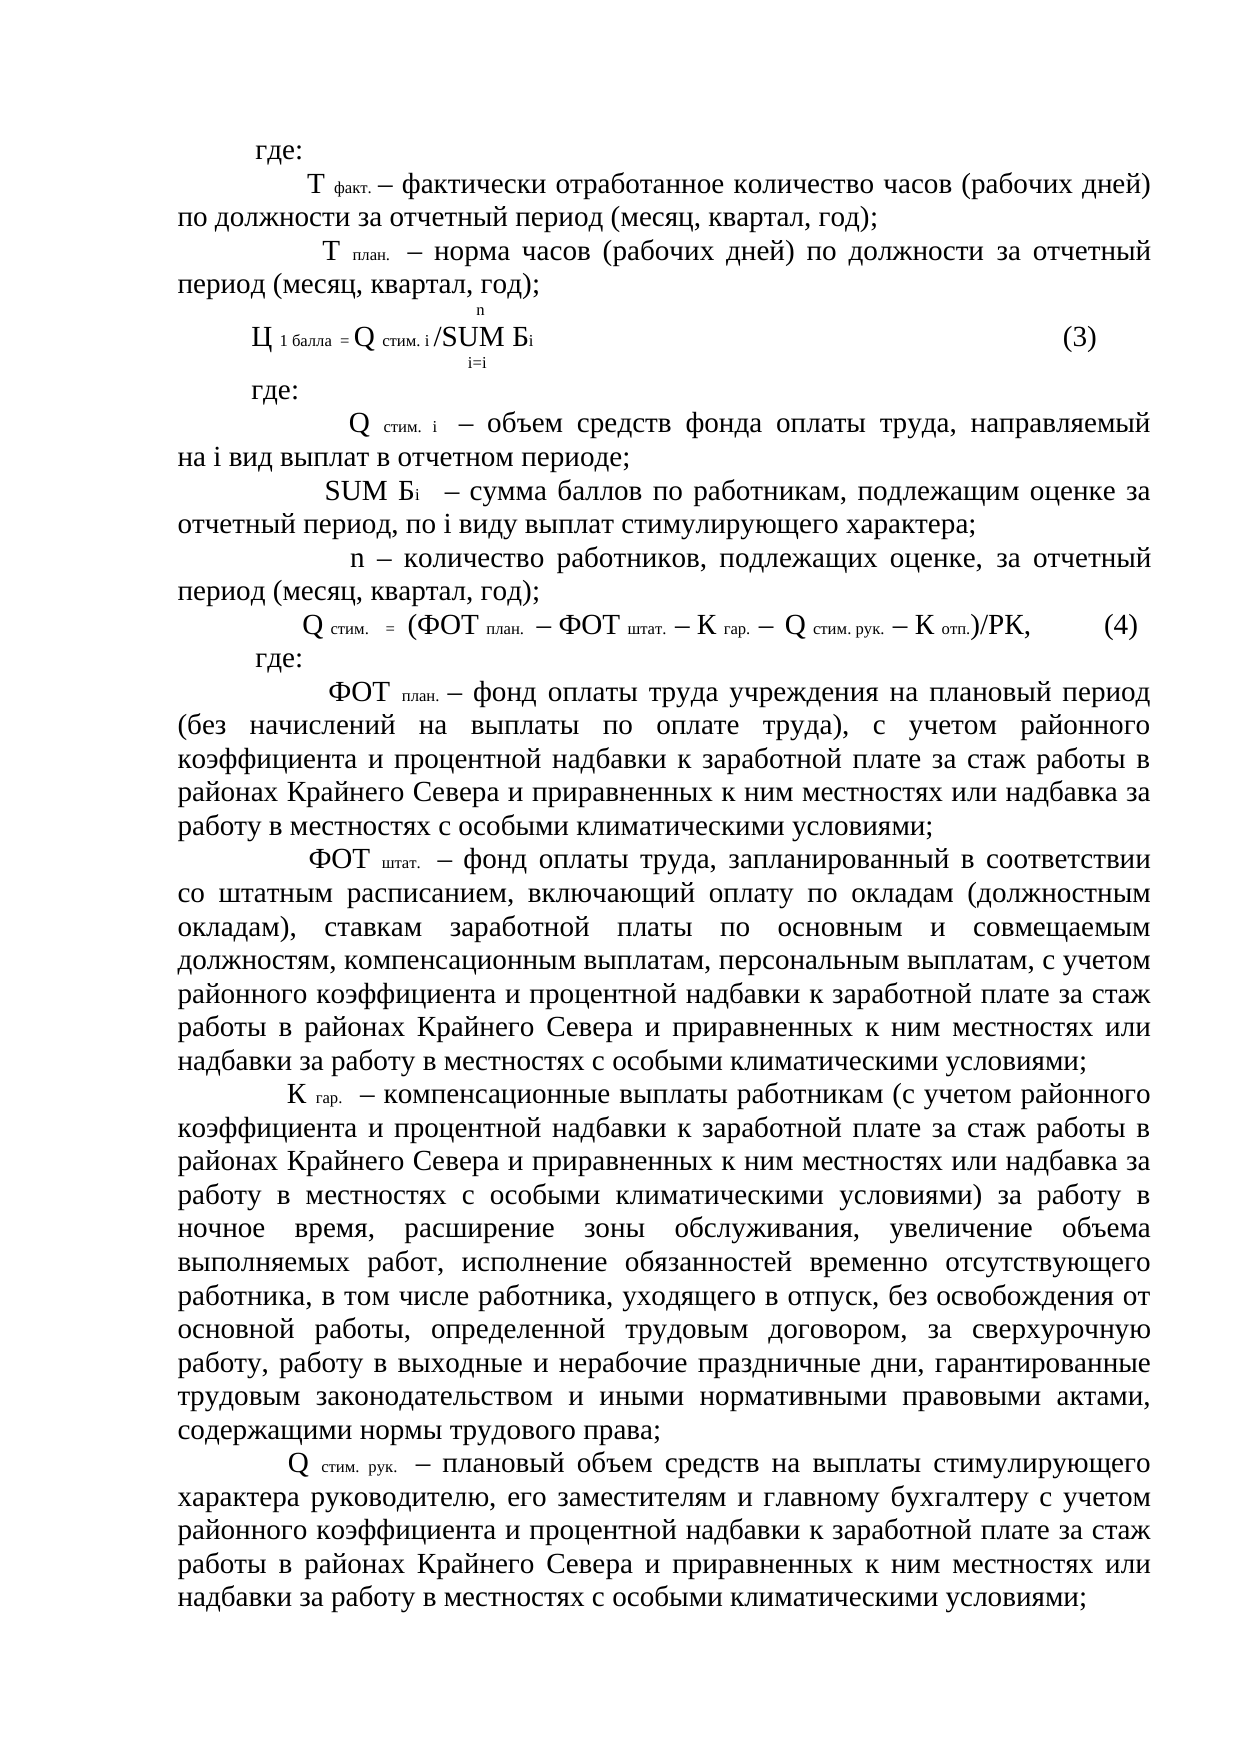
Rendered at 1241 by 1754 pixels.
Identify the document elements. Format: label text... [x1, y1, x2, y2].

text где: [177, 132, 1152, 166]
text Q стим. i – объем средств фонда оплаты труда, направляемый на i вид выплат в отчетном периоде; [177, 406, 1152, 473]
text n – количество работников, подлежащих оценке, за отчетный период (месяц, квартал, год); [177, 540, 1152, 607]
text К гар. – компенсационные выплаты работникам (с учетом районного коэффициента и процентной надбавки к заработной плате за стаж работы в районах Крайнего Севера и приравненных к ним местностях или надбавка за работу в местностях с особыми климатическими условиями) за работу в ночное время, расширение зоны обслуживания, увеличение объема выполняемых работ, исполнение обязанностей временно отсутствующего работника, в том числе работника, уходящего в отпуск, без освобождения от основной работы, определенной трудовым договором, за сверхурочную работу, работу в выходные и нерабочие праздничные дни, гарантированные трудовым законодательством и иными нормативными правовыми актами, содержащими нормы трудового права; [177, 1076, 1152, 1445]
text Q стим. = (ФОТ план. – ФОТ штат. – К гар. – Q стим. рук. – К отп.)/РК, (4) [177, 607, 1152, 640]
text где: [177, 640, 1152, 674]
text n [177, 300, 1152, 319]
text i=i [177, 353, 1152, 372]
text Q стим. рук. – плановый объем средств на выплаты стимулирующего характера руководителю, его заместителям и главному бухгалтеру с учетом районного коэффициента и процентной надбавки к заработной плате за стаж работы в районах Крайнего Севера и приравненных к ним местностях или надбавки за работу в местностях с особыми климатическими условиями; [177, 1445, 1152, 1613]
text Т факт. – фактически отработанное количество часов (рабочих дней) по должности за отчетный период (месяц, квартал, год); [177, 166, 1152, 233]
text Т план. – норма часов (рабочих дней) по должности за отчетный период (месяц, квартал, год); [177, 233, 1152, 300]
text где: [177, 372, 1152, 406]
text ФОТ план. – фонд оплаты труда учреждения на плановый период (без начислений на выплаты по оплате труда), с учетом районного коэффициента и процентной надбавки к заработной плате за стаж работы в районах Крайнего Севера и приравненных к ним местностях или надбавка за работу в местностях с особыми климатическими условиями; [177, 674, 1152, 842]
text SUM Бi – сумма баллов по работникам, подлежащим оценке за отчетный период, по i виду выплат стимулирующего характера; [177, 473, 1152, 540]
text ФОТ штат. – фонд оплаты труда, запланированный в соответствии со штатным расписанием, включающий оплату по окладам (должностным окладам), ставкам заработной платы по основным и совмещаемым должностям, компенсационным выплатам, персональным выплатам, с учетом районного коэффициента и процентной надбавки к заработной плате за стаж работы в районах Крайнего Севера и приравненных к ним местностях или надбавки за работу в местностях с особыми климатическими условиями; [177, 842, 1152, 1076]
text Ц 1 балла = Q стим. i /SUM Бi (3) [177, 319, 1152, 353]
